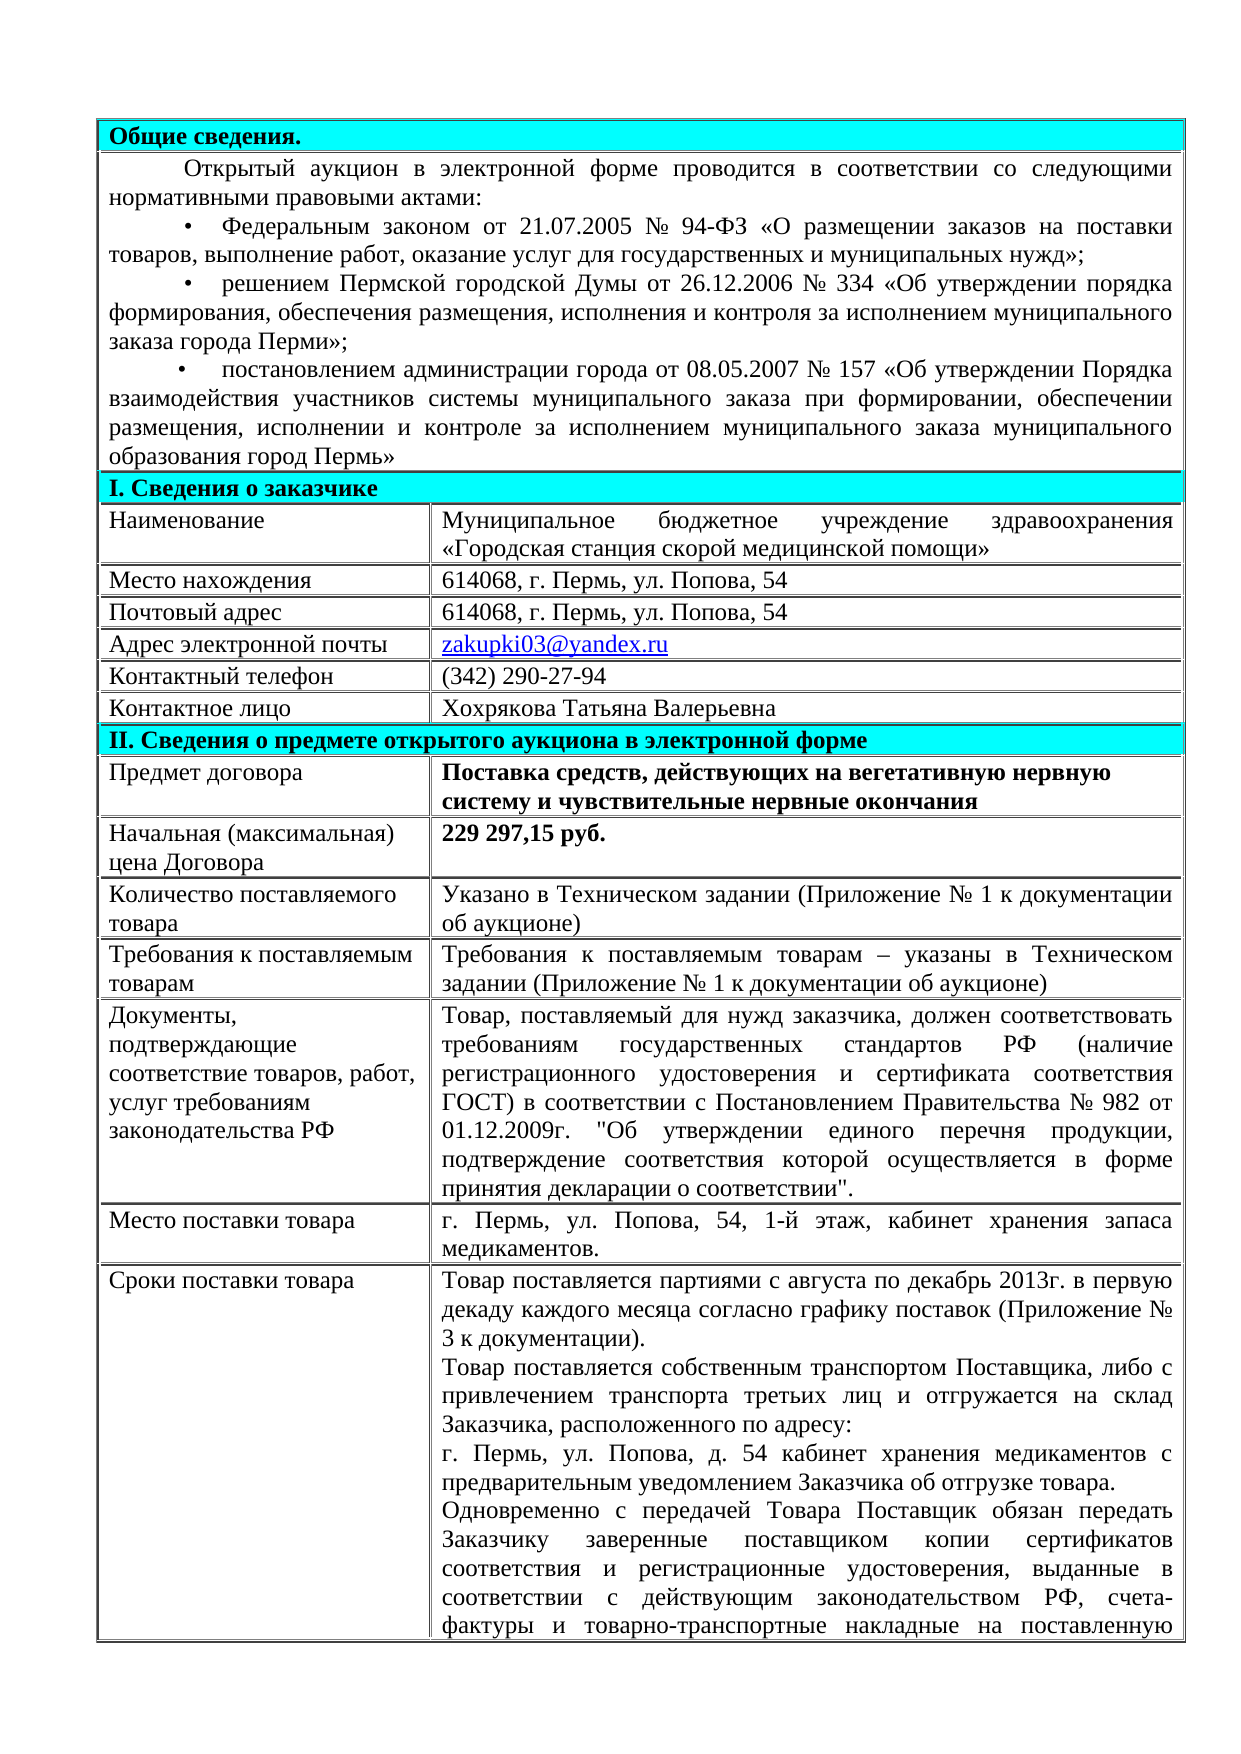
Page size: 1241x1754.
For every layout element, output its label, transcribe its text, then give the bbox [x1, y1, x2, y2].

table_cell Открытый аукцион в электронной форме проводится в соответствии со следующими нормативными правовыми актами: • Федеральным законом от 21.07.2005 № 94-ФЗ «О размещении заказов на поставки товаров, выполнение работ, оказание услуг для государственных и муниципальных нужд»; • решением Пермской городской Думы от 26.12.2006 № 334 «Об утверждении порядка формирования, обеспечения размещения, исполнения и контроля за исполнением муниципального заказа города Перми»; • постановлением администрации города от 08.05.2007 № 157 «Об утверждении Порядка взаимодействия участников системы муниципального заказа при формировании, обеспечении размещения, исполнении и контроле за исполнением муниципального заказа муниципального образования город Пермь» [99, 150, 1183, 469]
table_cell г. Пермь, ул. Попова, 54, 1-й этаж, кабинет хранения запаса медикаментов. [432, 1202, 1183, 1262]
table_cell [430, 1262, 1183, 1639]
table_cell Предмет договора [99, 754, 429, 815]
table_cell Контактный телефон [97, 658, 430, 690]
table_cell . Пермь, ул. Попова, 54 [432, 562, 1183, 594]
table_cell . Пермь, ул. Попова, 54 [430, 594, 1185, 626]
table_cell Товар, поставляемый для нужд заказчика, должен соответствовать требованиям государственных стандартов РФ (наличие регистрационного удостоверения и сертификата соответствия ГОСТ) в соответствии с Постановлением Правительства № 982 от 01.12.2009г. "Об утверждении единого перечня продукции, подтверждение соответствия которой осуществляется в форме принятия декларации о соответствии". [432, 997, 1183, 1202]
table_header Общие сведения. [99, 121, 1183, 150]
table_cell Контактное лицо [99, 690, 429, 722]
table_cell II. Сведения о предмете открытого аукциона в электронной форме [99, 722, 1183, 754]
table_cell Начальная (максимальная) цена Договора [99, 815, 429, 876]
table_cell zakupki03@yandex.ru [432, 626, 1183, 658]
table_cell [99, 1262, 430, 1639]
table_cell Хохрякова Татьяна Валерьевна [432, 690, 1183, 722]
table_cell Документы, подтверждающие соответствие товаров, работ, услуг требованиям законодательства РФ [99, 997, 429, 1202]
table_cell Место поставки товара [99, 1202, 429, 1262]
table_cell Муниципальное бюджетное учреждение здравоохранения «Городская станция скорой медицинской помощи» [432, 502, 1183, 562]
table_cell Указано в Техническом задании (Приложение № 1 к документации об аукционе) [432, 876, 1185, 936]
table_cell 229 297,15 руб. [432, 815, 1183, 876]
table_cell Адрес электронной почты [99, 626, 429, 658]
table_cell Поставка средств, действующих на вегетативную нервную систему и чувствительные нервные окончания [432, 754, 1183, 815]
table_cell (342) 290-27-94 [430, 658, 1185, 690]
table_cell Наименование [99, 502, 429, 562]
table_cell Требования к поставляемым товарам – указаны в Техническом задании (Приложение № 1 к документации об аукционе) [430, 936, 1185, 997]
table_cell Почтовый адрес [97, 594, 430, 626]
table_cell Требования к поставляемым товарам [97, 936, 430, 997]
table_cell I. Сведения о заказчике [97, 470, 1185, 502]
table_cell Количество поставляемого товара [97, 876, 429, 936]
table_cell Место нахождения [99, 562, 429, 594]
